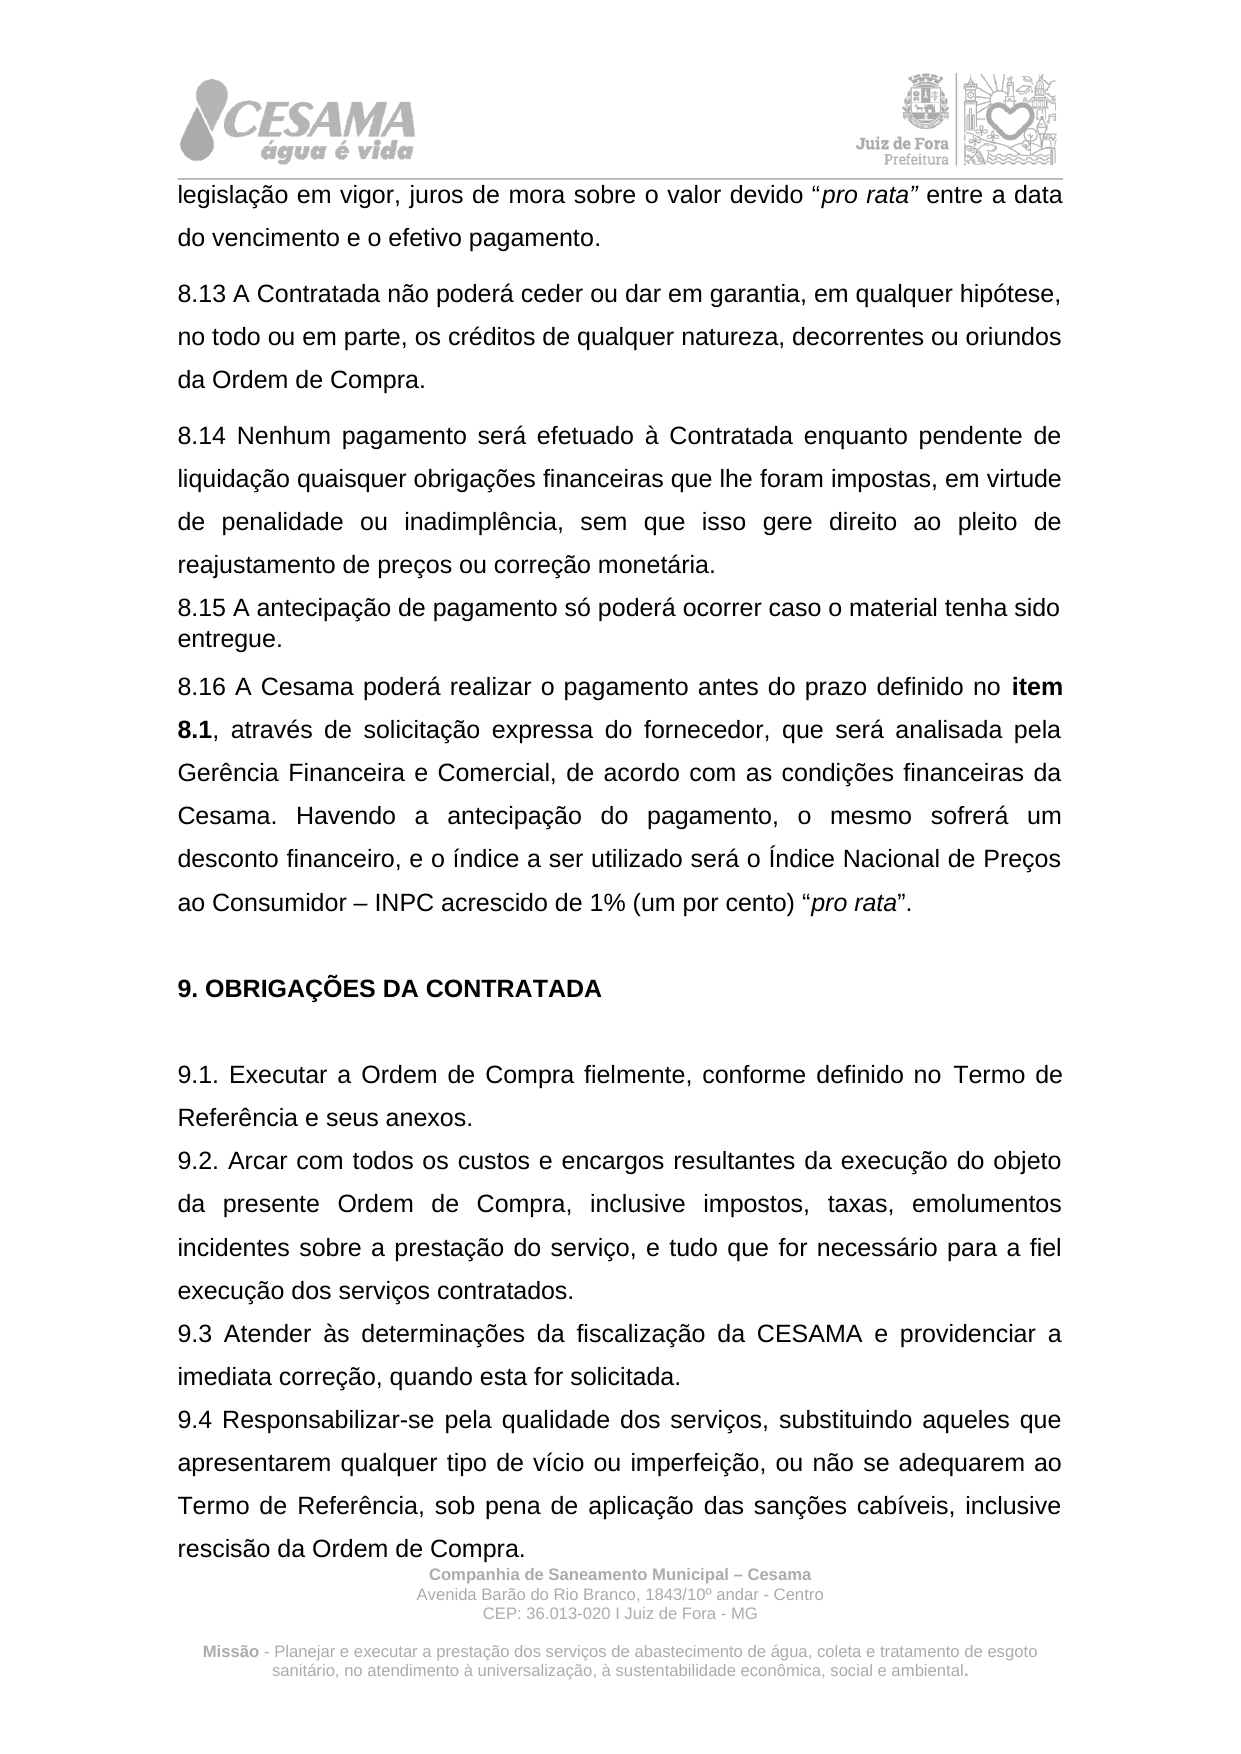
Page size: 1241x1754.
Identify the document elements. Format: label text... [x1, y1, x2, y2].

text 8.15 A antecipação de pagamento só poderá ocorrer caso o material tenha sido entregue. [177, 593, 1063, 653]
text 8.14 Nenhum pagamento será efetuado à Contratada enquanto pendente de liquidação quaisquer obrigações financeiras que lhe foram impostas, em virtude de penalidade ou inadimplência, sem que isso gere direito ao pleito de reajustamento de preços ou correção monetária. [177, 421, 1063, 579]
text 9. OBRIGAÇÕES DA CONTRATADA [177, 974, 1063, 1002]
text 9.1. Executar a Ordem de Compra fielmente, conforme definido no Termo de Referência e seus anexos. [177, 1060, 1063, 1132]
text 9.4 Responsabilizar-se pela qualidade dos serviços, substituindo aqueles que apresentarem qualquer tipo de vício ou imperfeição, ou não se adequarem ao Termo de Referência, sob pena de aplicação das sanções cabíveis, inclusive rescisão da Ordem de Compra. [177, 1405, 1063, 1563]
text 9.3 Atender às determinações da fiscalização da CESAMA e providenciar a imediata correção, quando esta for solicitada. [177, 1319, 1063, 1391]
picture [177, 73, 1064, 180]
text 8.16 A Cesama poderá realizar o pagamento antes do prazo definido no item 8.1, através de solicitação expressa do fornecedor, que será analisada pela Gerência Financeira e Comercial, de acordo com as condições financeiras da Cesama. Havendo a antecipação do pagamento, o mesmo sofrerá um desconto financeiro, e o índice a ser utilizado será o Índice Nacional de Preços ao Consumidor – INPC acrescido de 1% (um por cento) “pro rata”. [177, 672, 1063, 916]
text 8.13 A Contratada não poderá ceder ou dar em garantia, em qualquer hipótese, no todo ou em parte, os créditos de qualquer natureza, decorrentes ou oriundos da Ordem de Compra. [177, 279, 1063, 394]
text 9.2. Arcar com todos os custos e encargos resultantes da execução do objeto da presente Ordem de Compra, inclusive impostos, taxas, emolumentos incidentes sobre a prestação do serviço, e tudo que for necessário para a fiel execução dos serviços contratados. [177, 1146, 1063, 1304]
